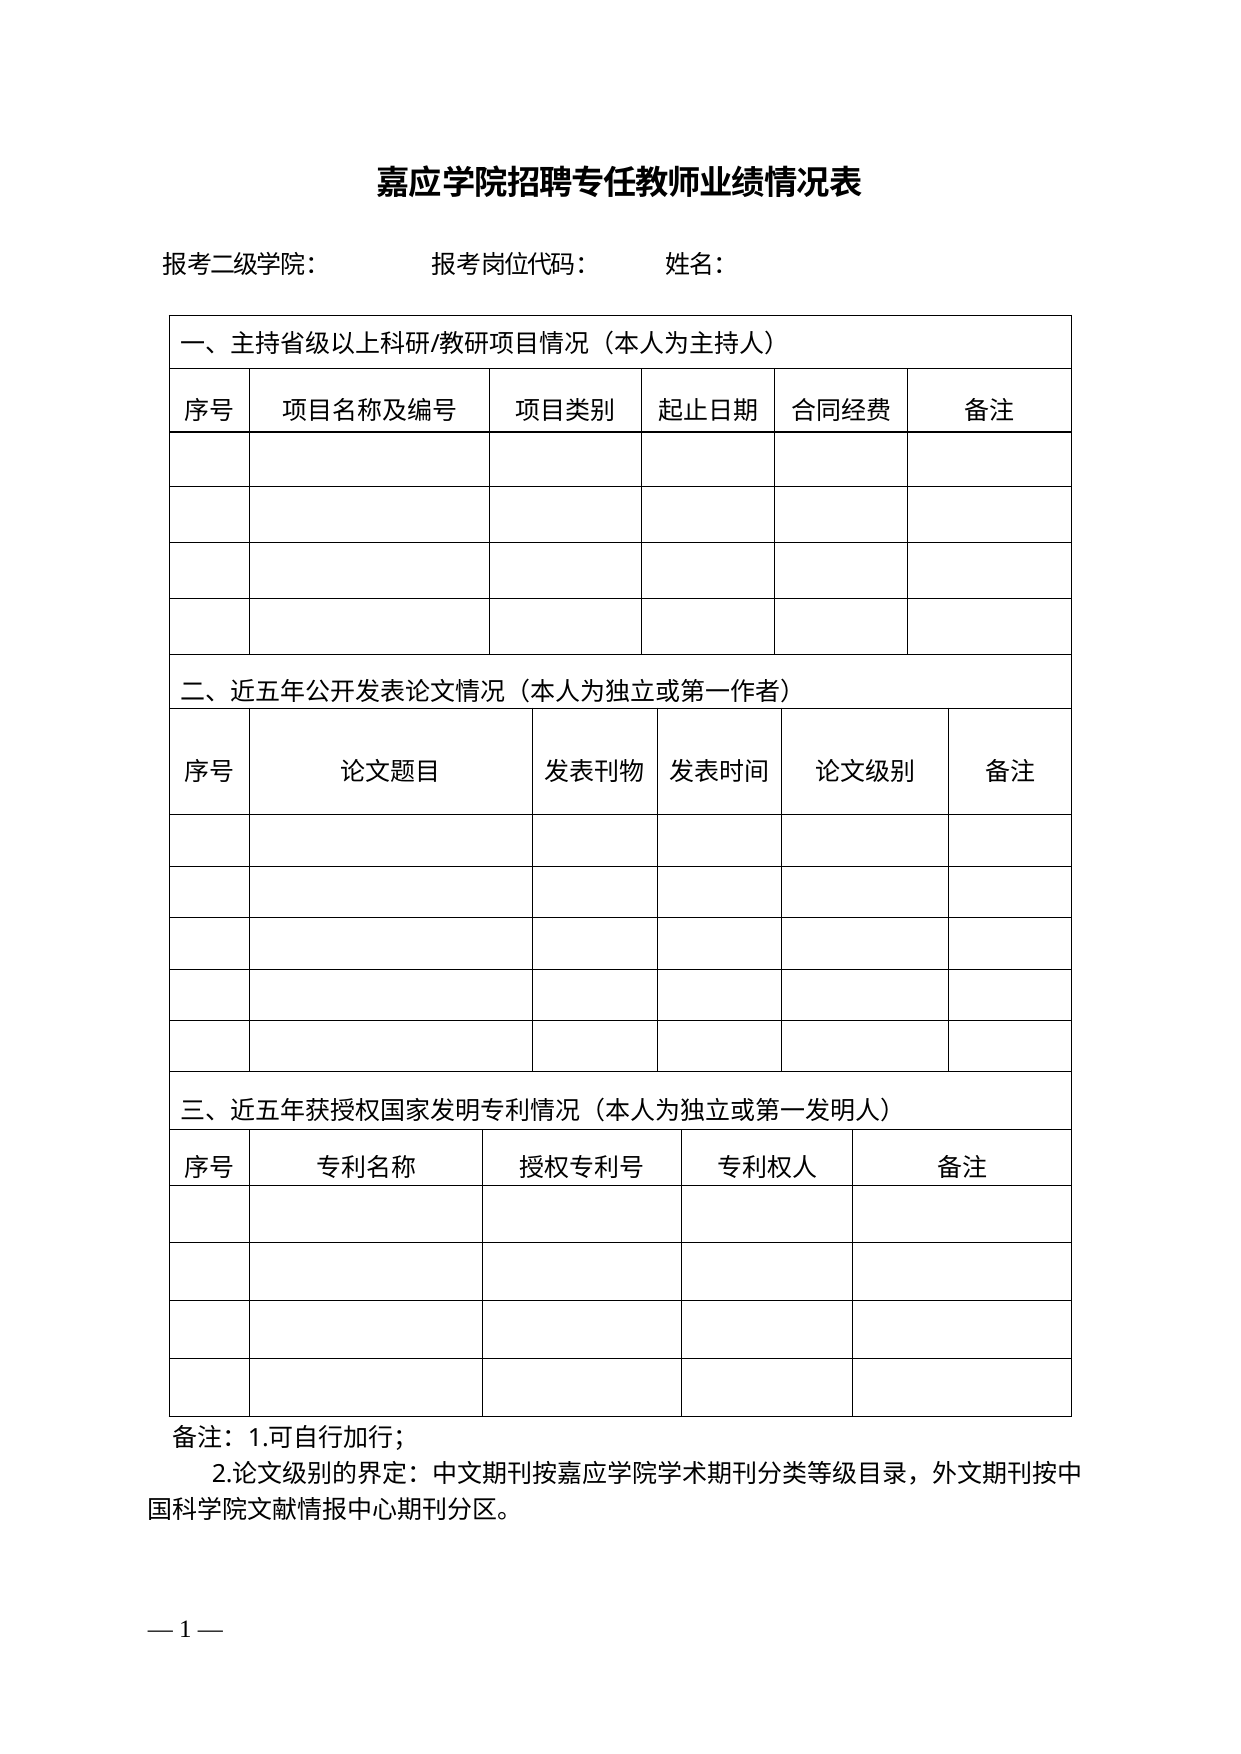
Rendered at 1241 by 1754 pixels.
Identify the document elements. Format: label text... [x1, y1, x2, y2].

table_cell 备注 [853, 1130, 1071, 1184]
table_cell 项目名称及编号 [250, 369, 489, 431]
table_cell [170, 599, 249, 654]
table_cell 二、近五年公开发表论文情况（本人为独立或第一作者） [170, 655, 1071, 708]
table_cell 发表时间 [658, 709, 781, 814]
table_cell [682, 1359, 852, 1416]
table_cell [250, 1186, 482, 1242]
table_cell [170, 487, 249, 542]
text 嘉应学院招聘专任教师业绩情况表 [148, 148, 1092, 206]
table_cell [658, 970, 781, 1020]
table_cell [682, 1243, 852, 1300]
table_cell [250, 543, 489, 598]
table_cell [490, 599, 641, 654]
table_cell 起止日期 [642, 369, 774, 431]
table_cell 项目类别 [490, 369, 641, 431]
table_cell [853, 1243, 1071, 1300]
table_cell [782, 1021, 948, 1071]
table_cell [775, 433, 907, 486]
table_cell 授权专利号 [483, 1130, 681, 1184]
table_cell [782, 918, 948, 968]
table_cell [782, 867, 948, 917]
table_cell [170, 1301, 249, 1358]
table_cell [658, 918, 781, 968]
table_cell 序号 [170, 369, 249, 431]
table_cell [908, 543, 1071, 598]
table_cell [949, 867, 1071, 917]
table_cell [250, 918, 532, 968]
table_cell [782, 815, 948, 866]
table_cell [170, 1021, 249, 1071]
table_cell [250, 433, 489, 486]
table_cell [682, 1301, 852, 1358]
table_header 一、主持省级以上科研/教研项目情况（本人为主持人） [170, 316, 1071, 368]
table_cell [170, 433, 249, 486]
table_cell [170, 970, 249, 1020]
table_cell [490, 433, 641, 486]
table_cell [658, 815, 781, 866]
table_cell 三、近五年获授权国家发明专利情况（本人为独立或第一发明人） [170, 1072, 1071, 1129]
table_cell [908, 599, 1071, 654]
table_cell [949, 918, 1071, 968]
table_cell [658, 867, 781, 917]
table_cell [170, 918, 249, 968]
table_cell [853, 1186, 1071, 1242]
table_cell [949, 1021, 1071, 1071]
table_cell [533, 918, 657, 968]
table_cell [775, 543, 907, 598]
text 报考二级学院： 报考岗位代码： 姓名： [148, 244, 1092, 281]
table_cell [658, 1021, 781, 1071]
table_cell 序号 [170, 709, 249, 814]
table_cell [782, 970, 948, 1020]
table_cell [533, 970, 657, 1020]
table_cell [642, 433, 774, 486]
table_cell [949, 815, 1071, 866]
table_cell 发表刊物 [533, 709, 657, 814]
table_cell [250, 1301, 482, 1358]
table_cell 备注 [908, 369, 1071, 431]
table_cell [250, 970, 532, 1020]
table_cell [533, 1021, 657, 1071]
table_cell [170, 1186, 249, 1242]
table_cell [170, 1243, 249, 1300]
table_cell [170, 815, 249, 866]
table_cell [250, 599, 489, 654]
table_cell [949, 970, 1071, 1020]
table_cell 论文级别 [782, 709, 948, 814]
table_cell [490, 543, 641, 598]
table_cell 专利名称 [250, 1130, 482, 1184]
table_cell [775, 487, 907, 542]
table_cell [483, 1243, 681, 1300]
table_cell [250, 1243, 482, 1300]
table_cell 备注 [949, 709, 1071, 814]
table_cell 论文题目 [250, 709, 532, 814]
table_cell [642, 543, 774, 598]
table_cell [483, 1301, 681, 1358]
table_cell [170, 867, 249, 917]
table_cell [642, 487, 774, 542]
table_cell [908, 433, 1071, 486]
table_cell [250, 867, 532, 917]
table_cell [533, 867, 657, 917]
table_cell [490, 487, 641, 542]
table_cell [642, 599, 774, 654]
text 2.论文级别的界定：中文期刊按嘉应学院学术期刊分类等级目录，外文期刊按中国科学院文献情报中心期刊分区。 [148, 1453, 1092, 1526]
table_cell [483, 1359, 681, 1416]
table_cell [853, 1359, 1071, 1416]
table_cell 序号 [170, 1130, 249, 1184]
table_cell 专利权人 [682, 1130, 852, 1184]
table_cell 合同经费 [775, 369, 907, 431]
table_cell [908, 487, 1071, 542]
table_cell [682, 1186, 852, 1242]
table_cell [483, 1186, 681, 1242]
table_cell [250, 1359, 482, 1416]
table_cell [170, 1359, 249, 1416]
table_cell [775, 599, 907, 654]
table_cell [250, 487, 489, 542]
table_cell [250, 1021, 532, 1071]
table_cell [853, 1301, 1071, 1358]
text 备注：1.可自行加行； [148, 1417, 1092, 1453]
table_cell [250, 815, 532, 866]
table_cell [533, 815, 657, 866]
table_cell [170, 543, 249, 598]
